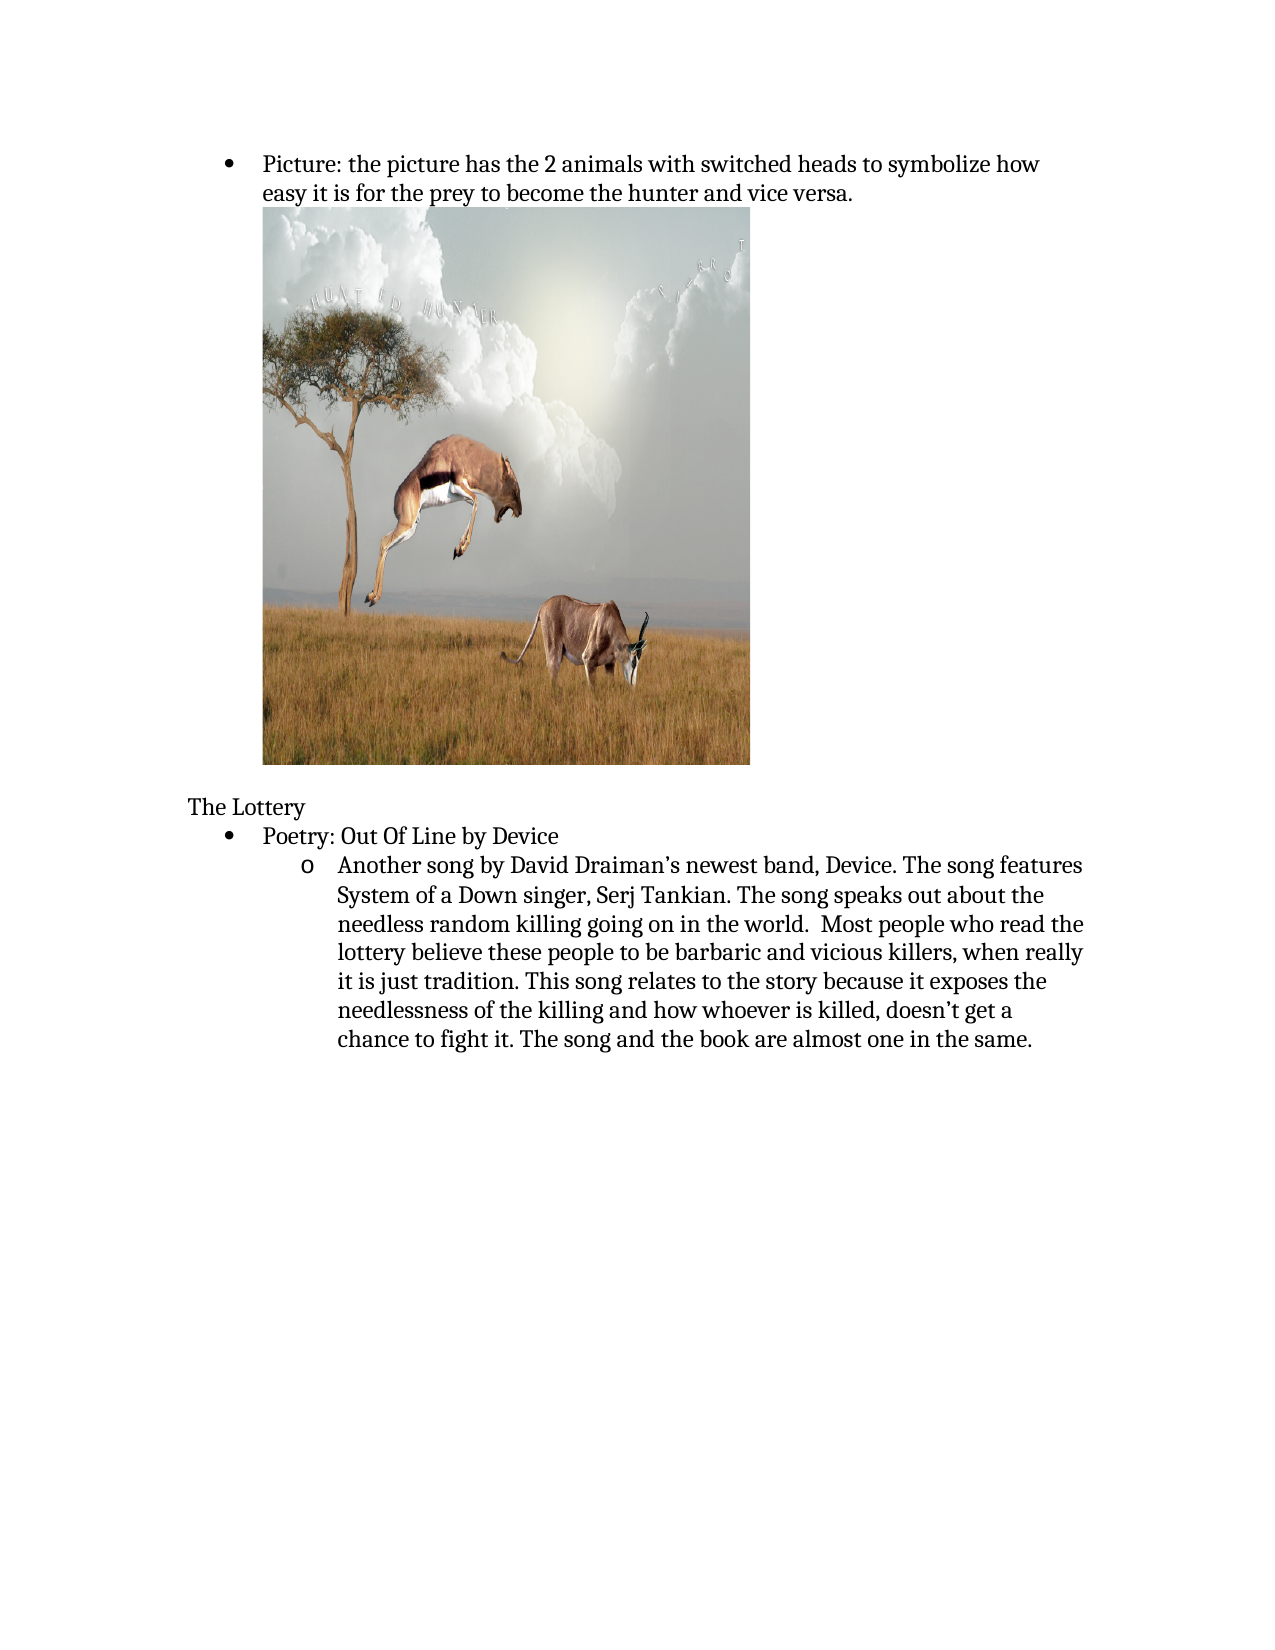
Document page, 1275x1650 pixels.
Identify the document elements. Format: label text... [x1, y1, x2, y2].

picture [262, 207, 750, 765]
list Poetry: Out Of Line by Device [225, 822, 1087, 851]
list Another song by David Draiman’s newest band, Device. The song features System of a Down singer, Serj Tankian. The song speaks out about the needless random killing going on in the world. Most people who read the lottery believe these people to be barbaric and vicious killers, when really it is just tradition. This song relates to the story because it exposes the needlessness of the killing and how whoever is killed, doesn’t get a chance to fight it. The song and the book are almost one in the same. [300, 851, 1087, 1053]
text The Lottery [187, 793, 1087, 822]
